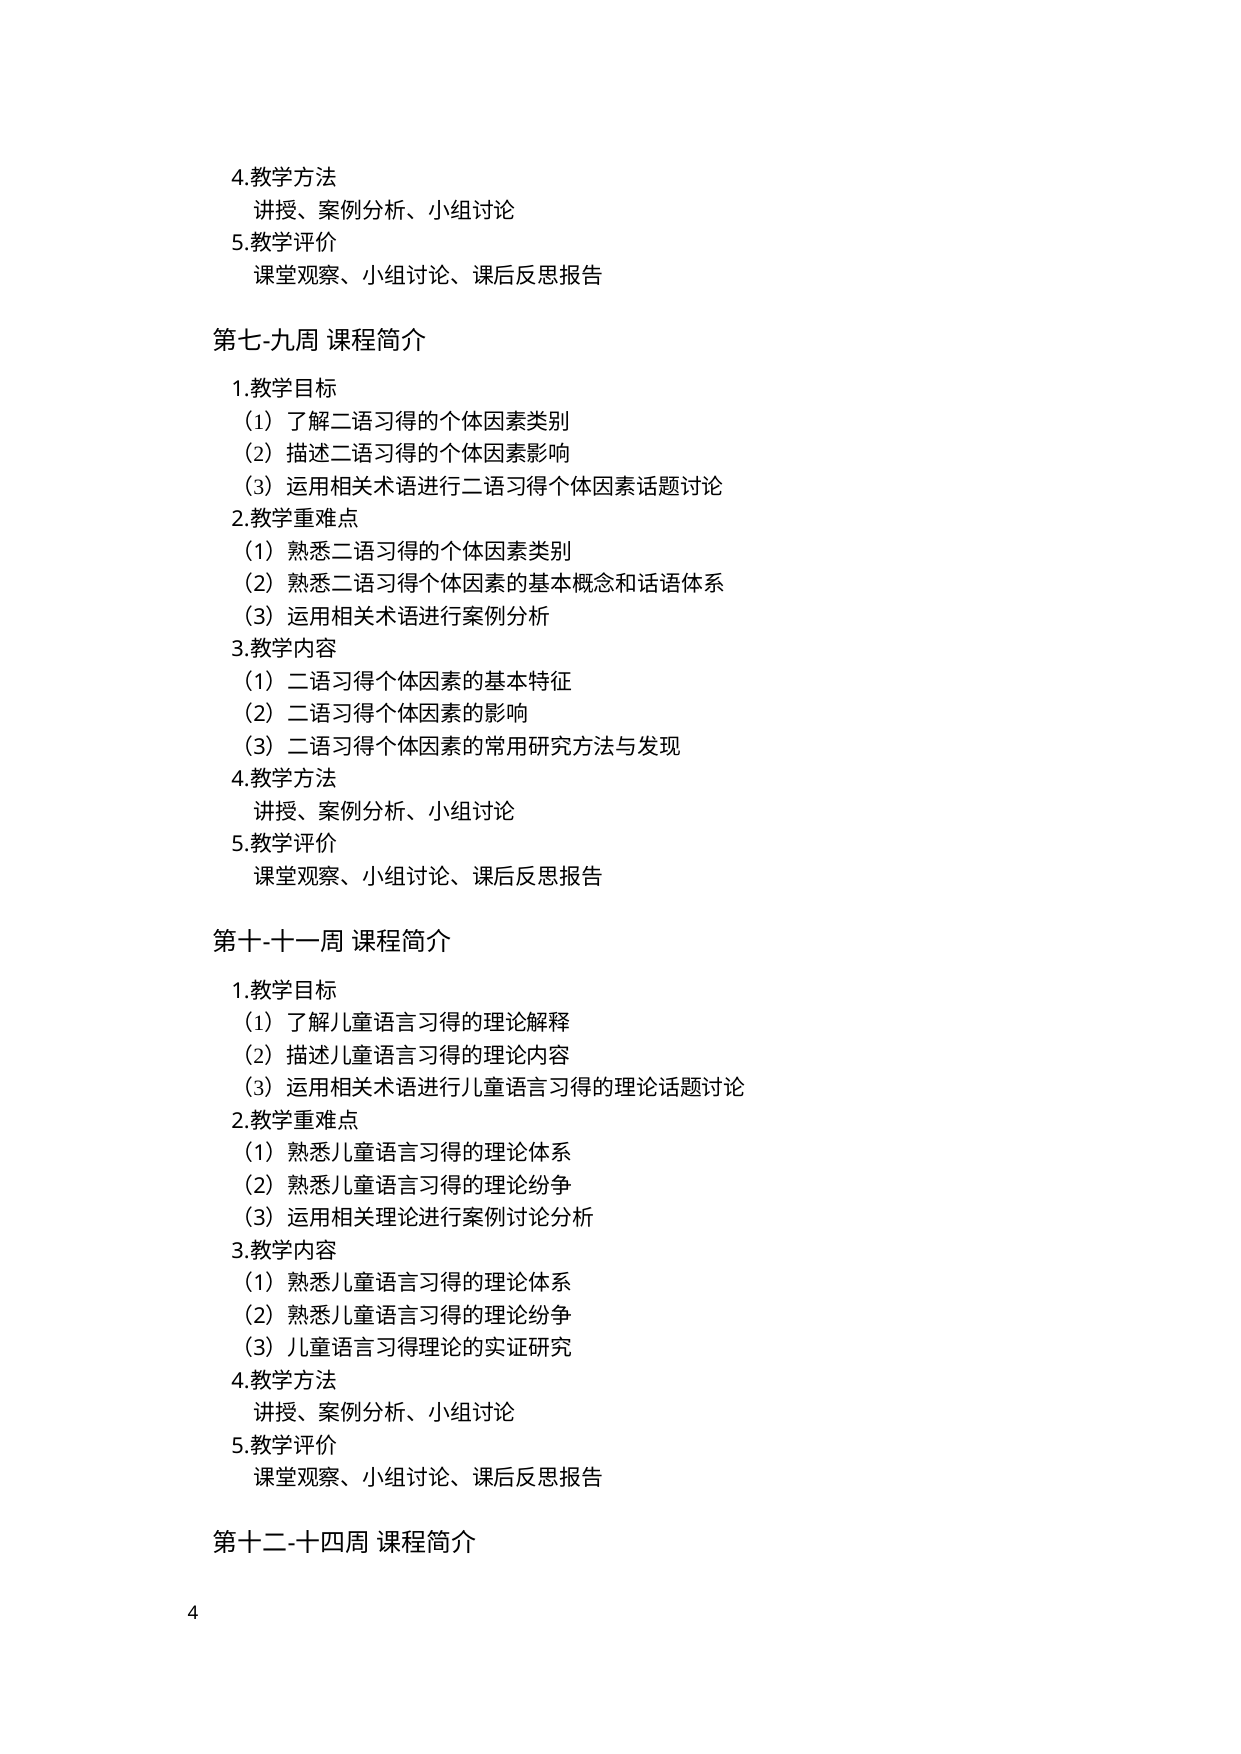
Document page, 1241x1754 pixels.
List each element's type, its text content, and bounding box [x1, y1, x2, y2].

text 5.教学评价 [187, 225, 1053, 257]
text （2）二语习得个体因素的影响 [187, 696, 1053, 728]
text 4.教学方法 [187, 1362, 1053, 1395]
text 1.教学目标 [187, 371, 1053, 403]
text 4.教学方法 [187, 761, 1053, 793]
text （3）二语习得个体因素的常用研究方法与发现 [187, 728, 1053, 761]
text （3）运用相关理论进行案例讨论分析 [187, 1200, 1053, 1232]
text （3）儿童语言习得理论的实证研究 [187, 1330, 1053, 1362]
text 讲授、案例分析、小组讨论 [187, 192, 1053, 225]
text （1）了解二语习得的个体因素类别 [187, 403, 1053, 436]
text 课堂观察、小组讨论、课后反思报告 [187, 257, 1053, 290]
text （3）运用相关术语进行儿童语言习得的理论话题讨论 [187, 1070, 1053, 1102]
text 5.教学评价 [187, 826, 1053, 858]
text （1）了解儿童语言习得的理论解释 [187, 1005, 1053, 1037]
text 第十二-十四周 课程简介 [187, 1508, 1053, 1573]
text （2）熟悉儿童语言习得的理论纷争 [187, 1167, 1053, 1200]
text （1）熟悉儿童语言习得的理论体系 [187, 1265, 1053, 1297]
text 1.教学目标 [187, 972, 1053, 1005]
text 4.教学方法 [187, 160, 1053, 192]
text 讲授、案例分析、小组讨论 [187, 1395, 1053, 1427]
text 第七-九周 课程简介 [187, 306, 1053, 371]
text （3）运用相关术语进行二语习得个体因素话题讨论 [187, 468, 1053, 501]
text （1）熟悉二语习得的个体因素类别 [187, 533, 1053, 566]
text 第十-十一周 课程简介 [187, 907, 1053, 972]
text （2）熟悉儿童语言习得的理论纷争 [187, 1297, 1053, 1330]
text 2.教学重难点 [187, 1102, 1053, 1135]
text （1）熟悉儿童语言习得的理论体系 [187, 1135, 1053, 1167]
text 3.教学内容 [187, 631, 1053, 663]
text （2）描述儿童语言习得的理论内容 [187, 1037, 1053, 1070]
text （1）二语习得个体因素的基本特征 [187, 663, 1053, 696]
text （3）运用相关术语进行案例分析 [187, 598, 1053, 631]
text （2）描述二语习得的个体因素影响 [187, 436, 1053, 468]
text 2.教学重难点 [187, 501, 1053, 533]
text 3.教学内容 [187, 1232, 1053, 1265]
text 课堂观察、小组讨论、课后反思报告 [187, 858, 1053, 891]
text 课堂观察、小组讨论、课后反思报告 [187, 1460, 1053, 1492]
text 5.教学评价 [187, 1427, 1053, 1460]
text 讲授、案例分析、小组讨论 [187, 793, 1053, 826]
text （2）熟悉二语习得个体因素的基本概念和话语体系 [187, 566, 1053, 598]
